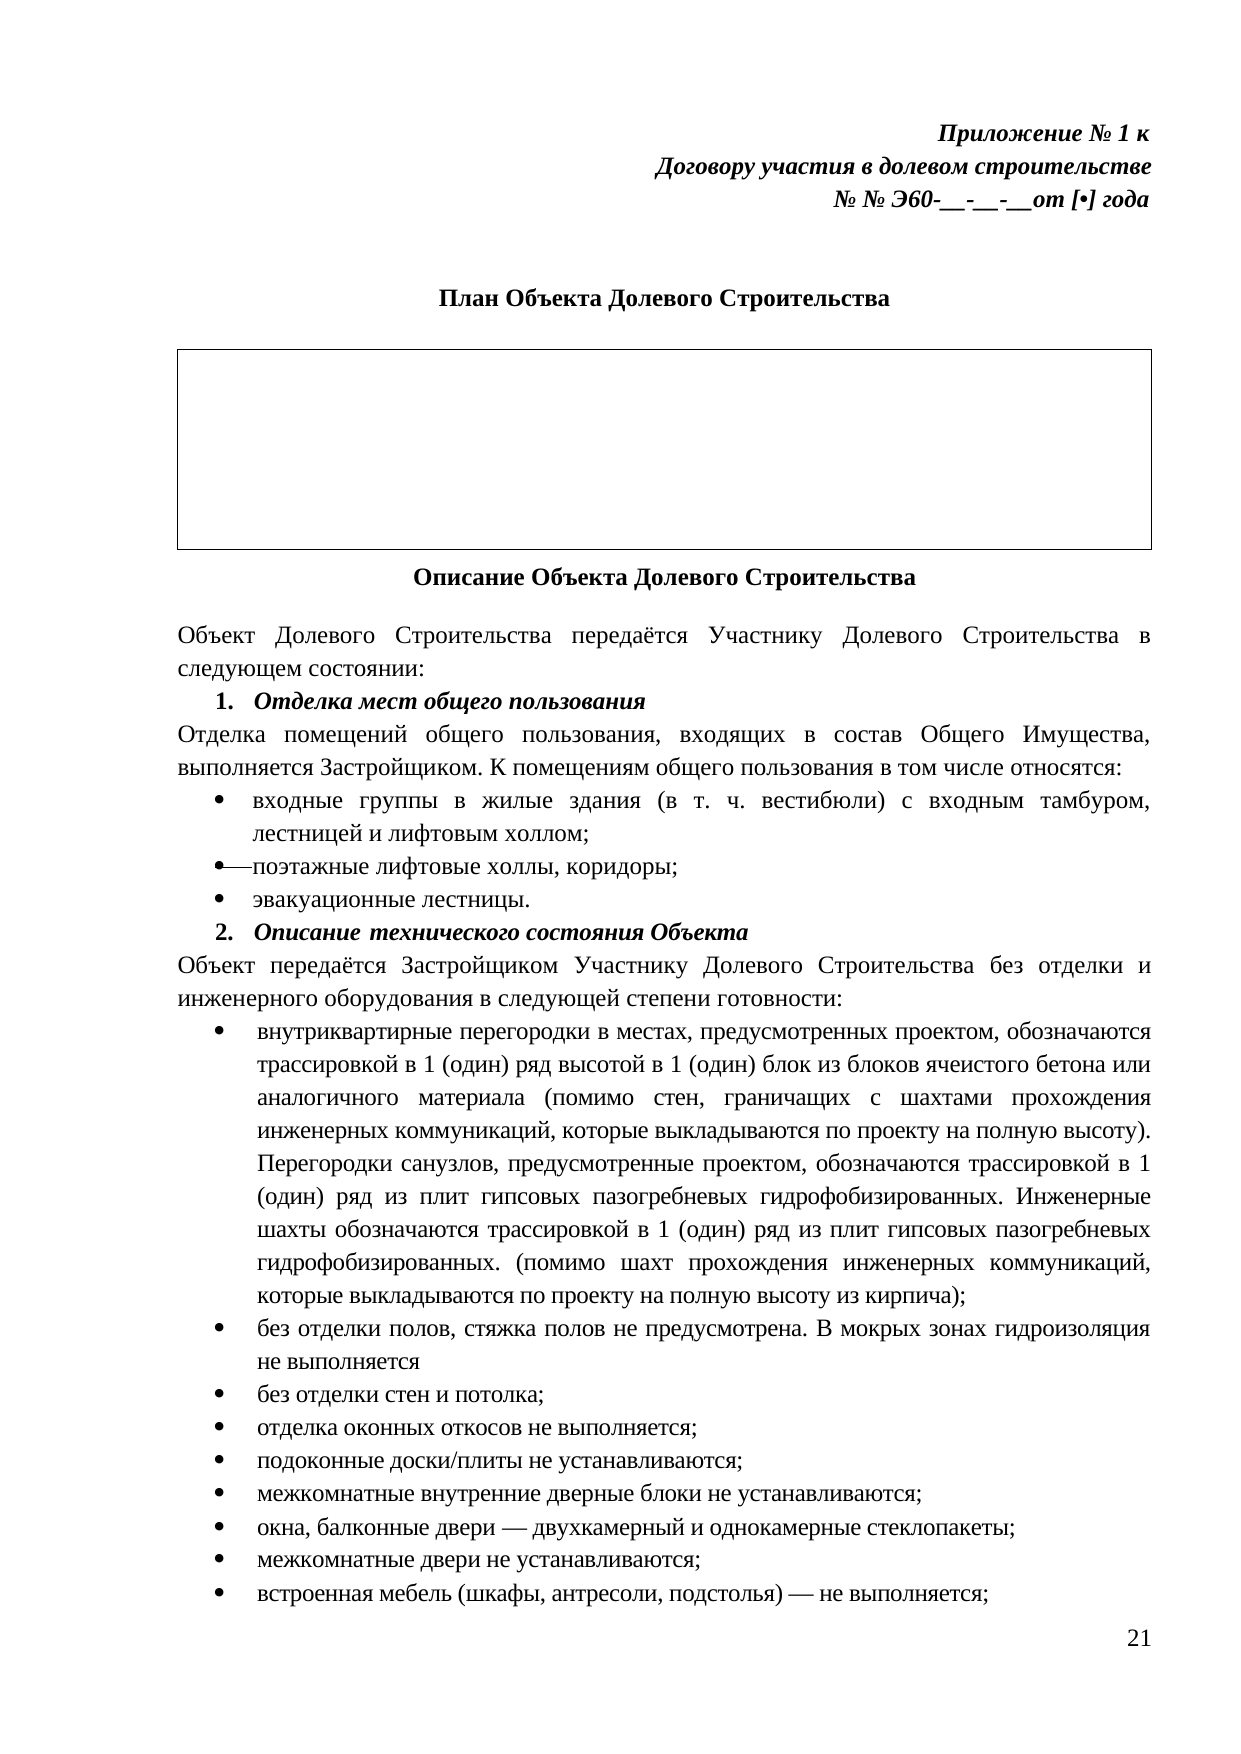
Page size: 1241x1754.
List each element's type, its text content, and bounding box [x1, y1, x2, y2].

list подоконные доски/плиты не устанавливаются; [215, 1446, 1152, 1474]
list без отделки стен и потолка; [215, 1379, 1152, 1408]
list внутриквартирные перегородки в местах, предусмотренных проектом, обозначаются трассировкой в 1 (один) ряд высотой в 1 (один) блок из блоков ячеистого бетона или аналогичного материала (помимо стен, граничащих с шахтами прохождения инженерных коммуникаций, которые выкладываются по проекту на полную высоту). Перегородки санузлов, предусмотренные проектом, обозначаются трассировкой в 1 (один) ряд из плит гипсовых пазогребневых гидрофобизированных. Инженерные шахты обозначаются трассировкой в 1 (один) ряд из плит гипсовых пазогребневых гидрофобизированных. (помимо шахт прохождения инженерных коммуникаций, которые выкладываются по проекту на полную высоту из кирпича); [215, 1016, 1152, 1309]
text Отделка помещений общего пользования, входящих в состав Общего Имущества, выполняется Застройщиком. К помещениям общего пользования в том числе относятся: [177, 719, 1152, 781]
text Договору участия в долевом строительстве № № Э60-__-__-__от [•] года [591, 151, 1152, 213]
text План Объекта Долевого Строительства [177, 283, 1152, 312]
text Объект Долевого Строительства передаётся Участнику Долевого Строительства в следующем состоянии: [177, 620, 1152, 682]
list отделка оконных откосов не выполняется; [215, 1412, 1152, 1441]
list входные группы в жилые здания (в т. ч. вестибюли) с входным тамбуром, лестницей и лифтовым холлом; [215, 785, 1152, 847]
list Отделка мест общего пользования [215, 686, 1152, 715]
list без отделки полов, стяжка полов не предусмотрена. В мокрых зонах гидроизоляция не выполняется [215, 1313, 1152, 1375]
text Описание Объекта Долевого Строительства [177, 562, 1152, 591]
table_header [178, 350, 1151, 548]
text Объект передаётся Застройщиком Участнику Долевого Строительства без отделки и инженерного оборудования в следующей степени готовности: [177, 950, 1152, 1012]
list Описание технического состояния Объекта [215, 917, 1152, 946]
list поэтажные лифтовые холлы, коридоры; [215, 851, 1152, 880]
text Приложение № 1 к [591, 118, 1152, 147]
list межкомнатные внутренние дверные блоки не устанавливаются; [215, 1478, 1152, 1507]
list межкомнатные двери не устанавливаются; [215, 1544, 1152, 1573]
list окна, балконные двери — двухкамерный и однокамерные стеклопакеты; [215, 1512, 1152, 1540]
list встроенная мебель (шкафы, антресоли, подстолья) — не выполняется; [215, 1578, 1152, 1606]
list эвакуационные лестницы. [215, 884, 1152, 913]
